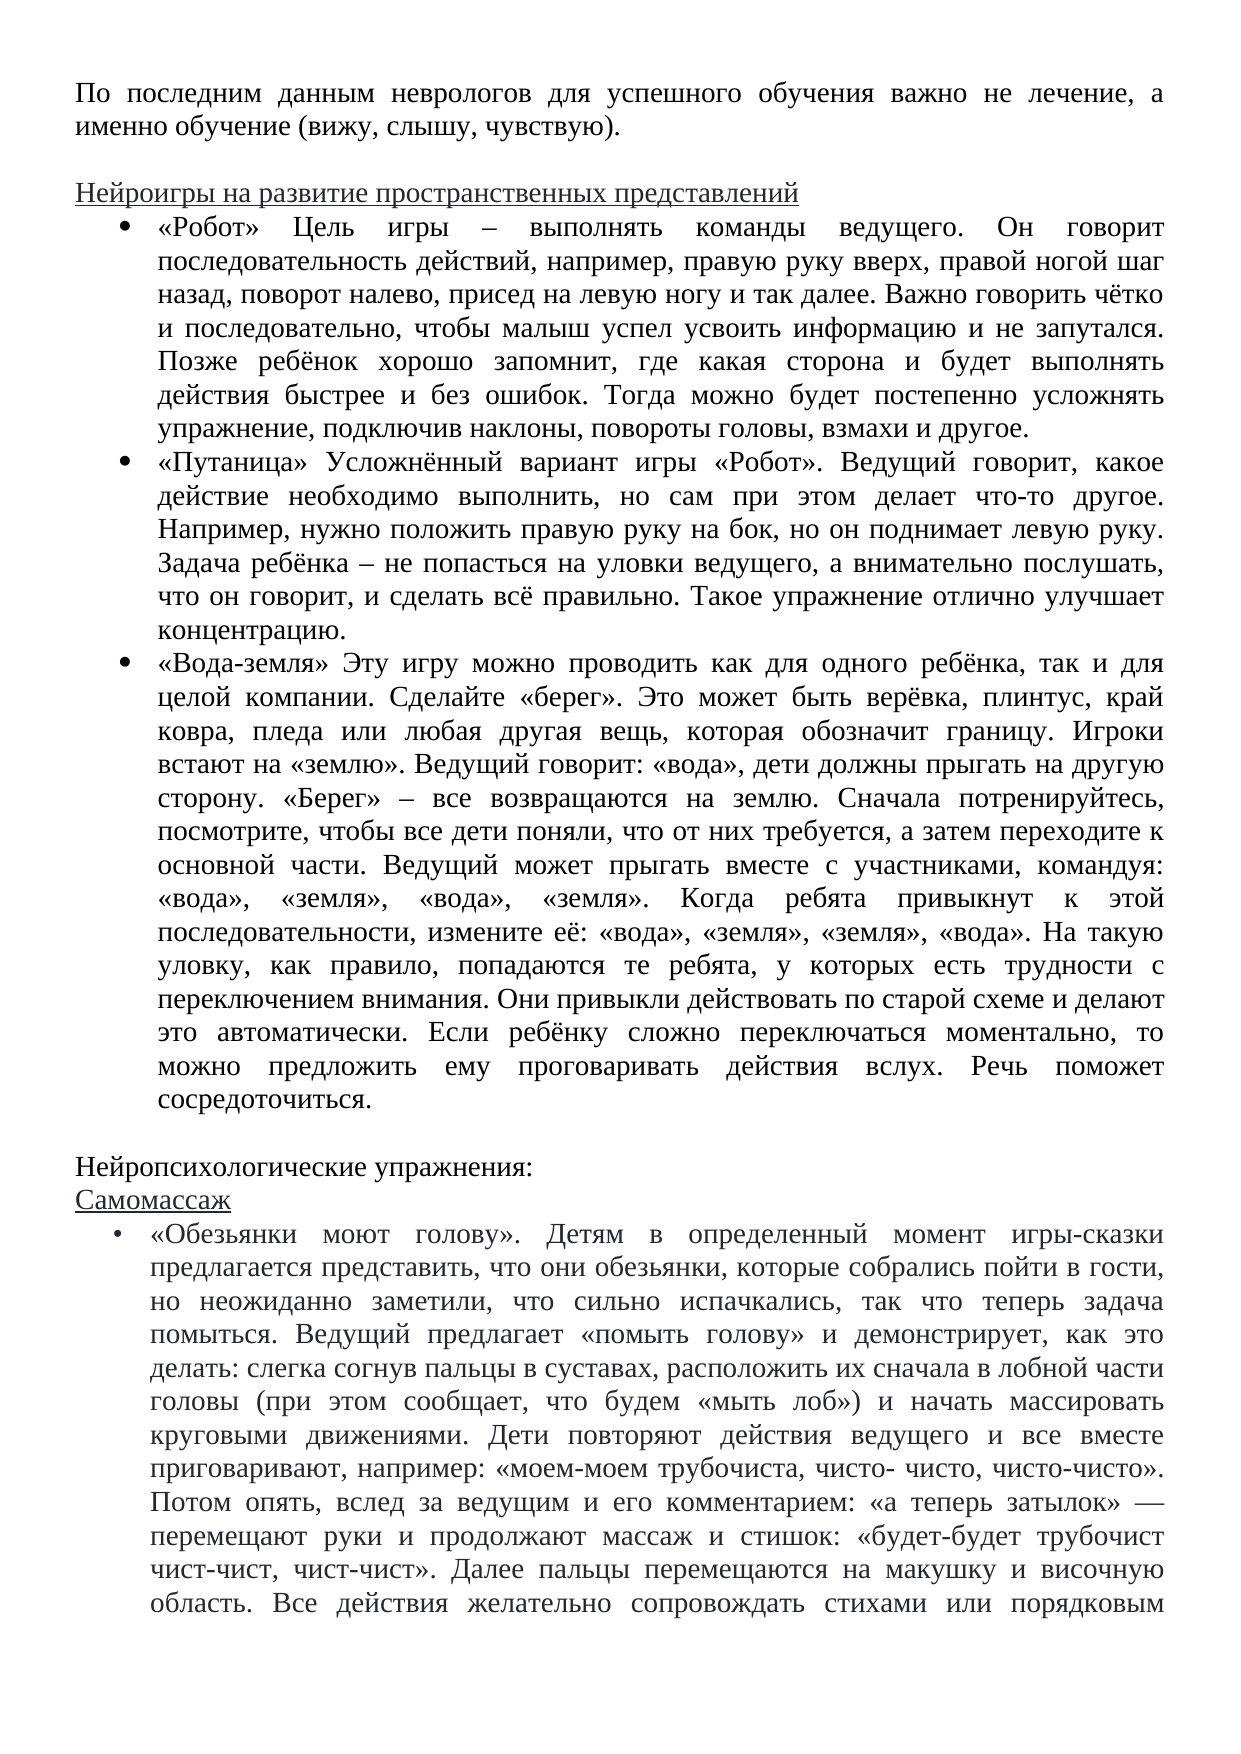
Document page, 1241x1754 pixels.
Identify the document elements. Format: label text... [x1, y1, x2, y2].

list «Путаница» Усложнённый вариант игры «Робот». Ведущий говорит, какое действие необходимо выполнить, но сам при этом делает что-то другое. Например, нужно положить правую руку на бок, но он поднимает левую руку. Задача ребёнка – не попасться на уловки ведущего, а внимательно послушать, что он говорит, и сделать всё правильно. Такое упражнение отлично улучшает концентрацию. [120, 444, 1165, 645]
text Нейропсихологические упражнения: [75, 1149, 1165, 1182]
list «Робот» Цель игры – выполнять команды ведущего. Он говорит последовательность действий, например, правую руку вверх, правой ногой шаг назад, поворот налево, присед на левую ногу и так далее. Важно говорить чётко и последовательно, чтобы малыш успел усвоить информацию и не запутался. Позже ребёнок хорошо запомнит, где какая сторона и будет выполнять действия быстрее и без ошибок. Тогда можно будет постепенно усложнять упражнение, подключив наклоны, повороты головы, взмахи и другое. [120, 209, 1165, 444]
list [112, 1216, 1165, 1618]
list «Вода-земля» Эту игру можно проводить как для одного ребёнка, так и для целой компании. Сделайте «берег». Это может быть верёвка, плинтус, край ковра, пледа или любая другая вещь, которая обозначит границу. Игроки встают на «землю». Ведущий говорит: «вода», дети должны прыгать на другую сторону. «Берег» – все возвращаются на землю. Сначала потренируйтесь, посмотрите, чтобы все дети поняли, что от них требуется, а затем переходите к основной части. Ведущий может прыгать вместе с участниками, командуя: «вода», «земля», «вода», «земля». Когда ребята привыкнут к этой последовательности, измените её: «вода», «земля», «земля», «вода». На такую уловку, как правило, попадаются те ребята, у которых есть трудности с переключением внимания. Они привыкли действовать по старой схеме и делают это автоматически. Если ребёнку сложно переключаться моментально, то можно предложить ему проговаривать действия вслух. Речь поможет сосредоточиться. [120, 645, 1165, 1115]
text Самомассаж [75, 1182, 1165, 1216]
text Нейроигры на развитие пространственных представлений [75, 176, 1165, 209]
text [75, 75, 1165, 142]
